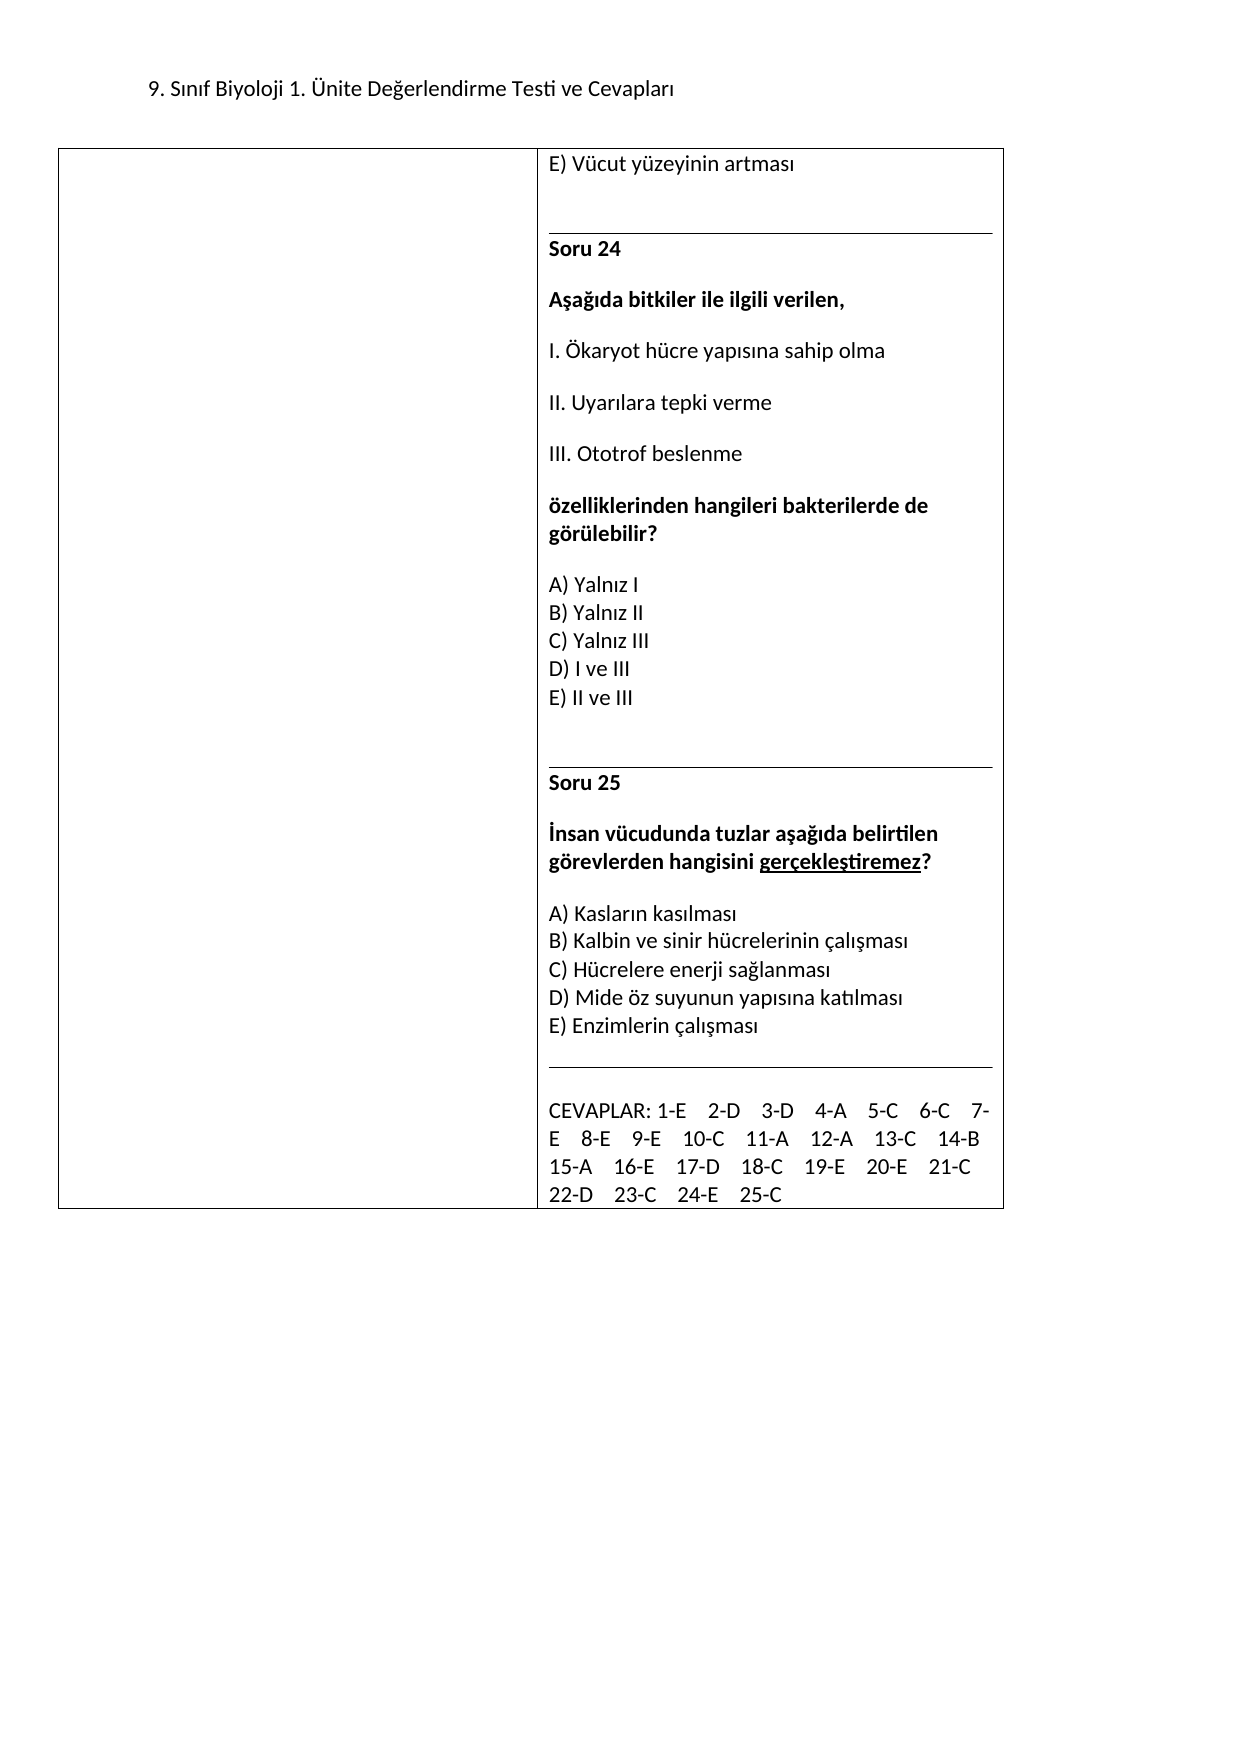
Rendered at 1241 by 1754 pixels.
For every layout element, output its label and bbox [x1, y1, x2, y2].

table_header [59, 149, 537, 1208]
table_header [538, 149, 1003, 1208]
